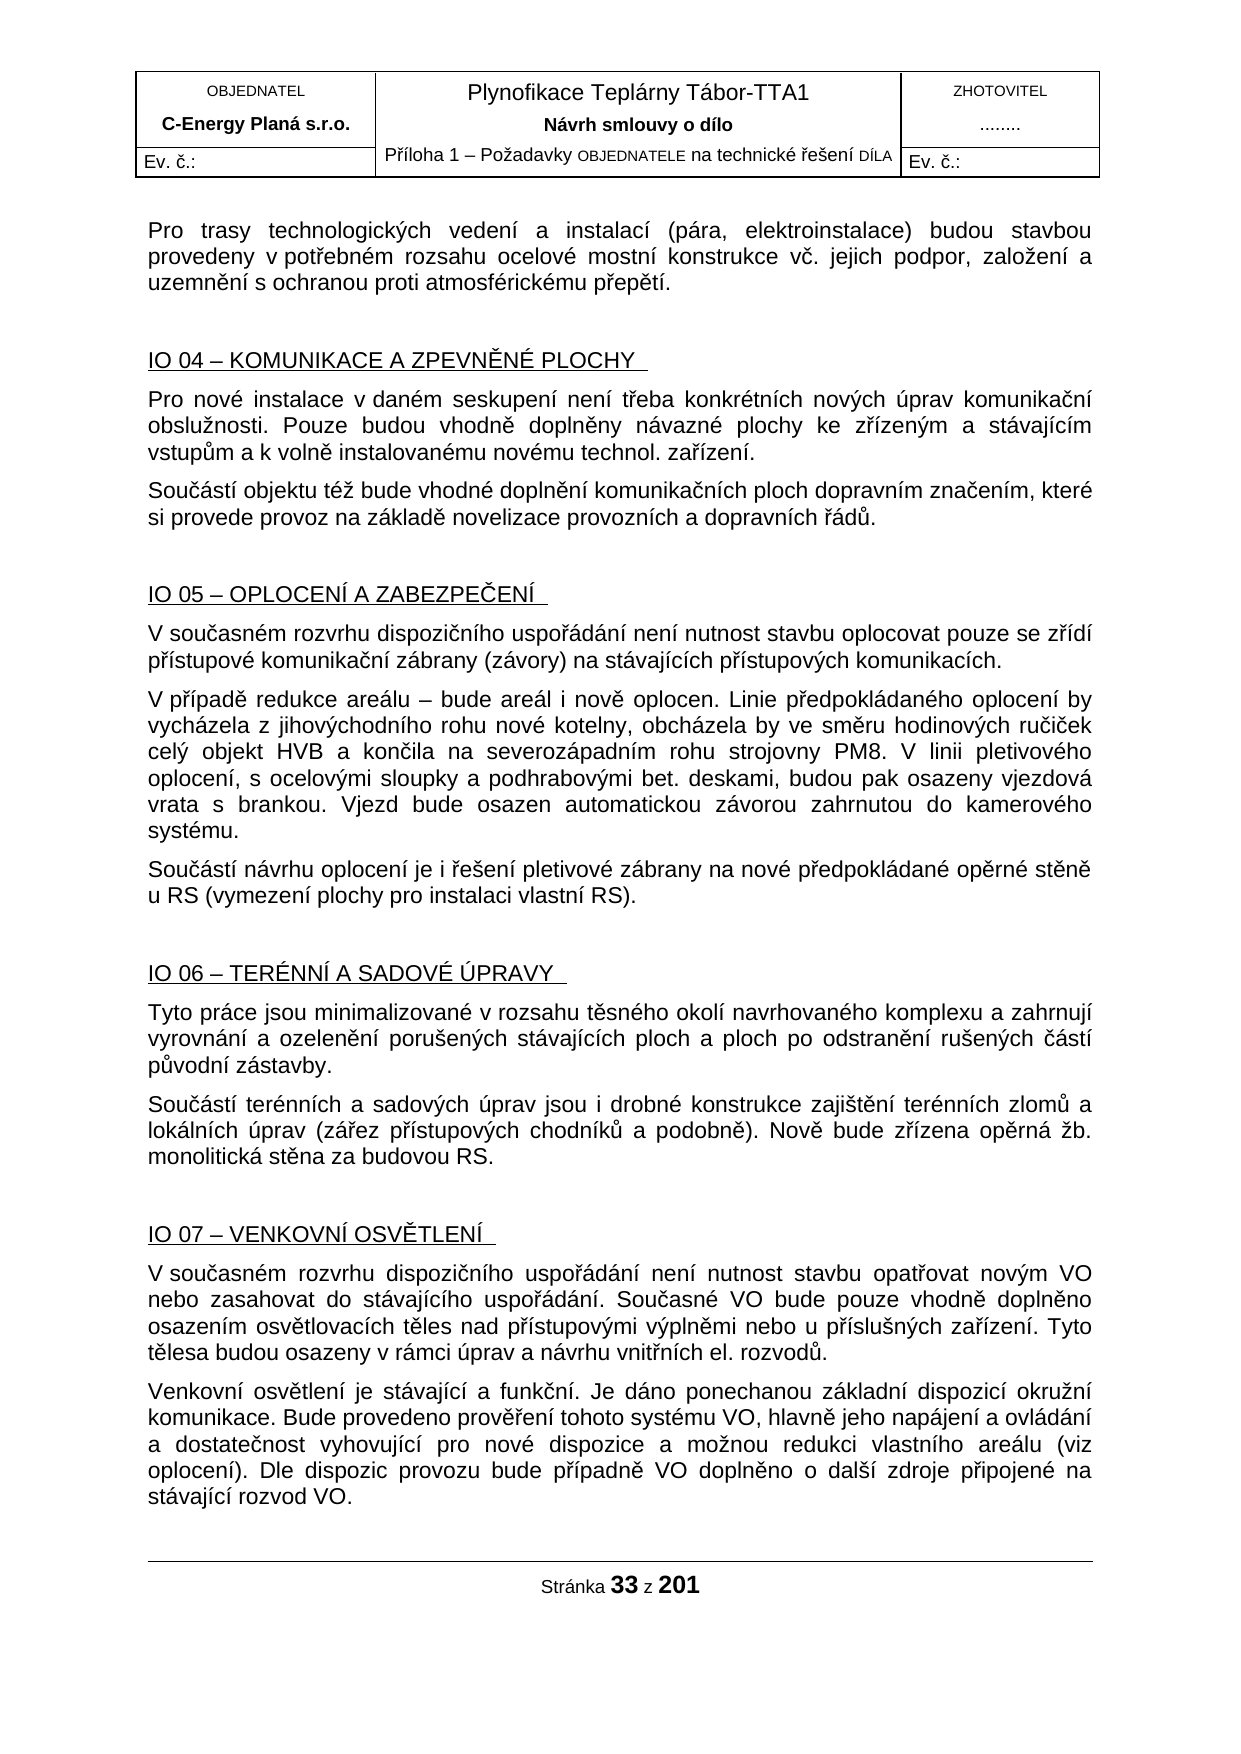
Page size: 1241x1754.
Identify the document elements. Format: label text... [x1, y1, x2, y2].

text Součástí terénních a sadových úprav jsou i drobné konstrukce zajištění terénních zlomů a lokálních úprav (zářez přístupových chodníků a podobně). Nově bude zřízena opěrná žb. monolitická stěna za budovou RS. [148, 1091, 1093, 1170]
text IO 05 – OPLOCENÍ A ZABEZPEČENÍ [148, 581, 1093, 608]
text Součástí návrhu oplocení je i řešení pletivové zábrany na nové předpokládané opěrné stěně u RS (vymezení plochy pro instalaci vlastní RS). [148, 856, 1093, 909]
text Venkovní osvětlení je stávající a funkční. Je dáno ponechanou základní dispozicí okružní komunikace. Bude provedeno prověření tohoto systému VO, hlavně jeho napájení a ovládání a dostatečnost vyhovující pro nové dispozice a možnou redukci vlastního areálu (viz oplocení). Dle dispozic provozu bude případně VO doplněno o další zdroje připojené na stávající rozvod VO. [148, 1378, 1093, 1509]
text IO 07 – VENKOVNÍ OSVĚTLENÍ [148, 1221, 1093, 1247]
text Pro nové instalace v daném seskupení není třeba konkrétních nových úprav komunikační obslužnosti. Pouze budou vhodně doplněny návazné plochy ke zřízeným a stávajícím vstupům a k volně instalovanému novému technol. zařízení. [148, 386, 1093, 465]
text V současném rozvrhu dispozičního uspořádání není nutnost stavbu oplocovat pouze se zřídí přístupové komunikační zábrany (závory) na stávajících přístupových komunikacích. [148, 620, 1093, 673]
text Součástí objektu též bude vhodné doplnění komunikačních ploch dopravním značením, které si provede provoz na základě novelizace provozních a dopravních řádů. [148, 477, 1093, 530]
text IO 06 – TERÉNNÍ A SADOVÉ ÚPRAVY [148, 960, 1093, 987]
text V případě redukce areálu – bude areál i nově oplocen. Linie předpokládaného oplocení by vycházela z jihovýchodního rohu nové kotelny, obcházela by ve směru hodinových ručiček celý objekt HVB a končila na severozápadním rohu strojovny PM8. V linii pletivového oplocení, s ocelovými sloupky a podhrabovými bet. deskami, budou pak osazeny vjezdová vrata s brankou. Vjezd bude osazen automatickou závorou zahrnutou do kamerového systému. [148, 686, 1093, 844]
text Pro trasy technologických vedení a instalací (pára, elektroinstalace) budou stavbou provedeny v potřebném rozsahu ocelové mostní konstrukce vč. jejich podpor, založení a uzemnění s ochranou proti atmosférickému přepětí. [148, 217, 1093, 296]
text Tyto práce jsou minimalizované v rozsahu těsného okolí navrhovaného komplexu a zahrnují vyrovnání a ozelenění porušených stávajících ploch a ploch po odstranění rušených částí původní zástavby. [148, 999, 1093, 1078]
text IO 04 – KOMUNIKACE A ZPEVNĚNÉ PLOCHY [148, 347, 1093, 373]
text V současném rozvrhu dispozičního uspořádání není nutnost stavbu opatřovat novým VO nebo zasahovat do stávajícího uspořádání. Současné VO bude pouze vhodně doplněno osazením osvětlovacích těles nad přístupovými výplněmi nebo u příslušných zařízení. Tyto tělesa budou osazeny v rámci úprav a návrhu vnitřních el. rozvodů. [148, 1260, 1093, 1365]
